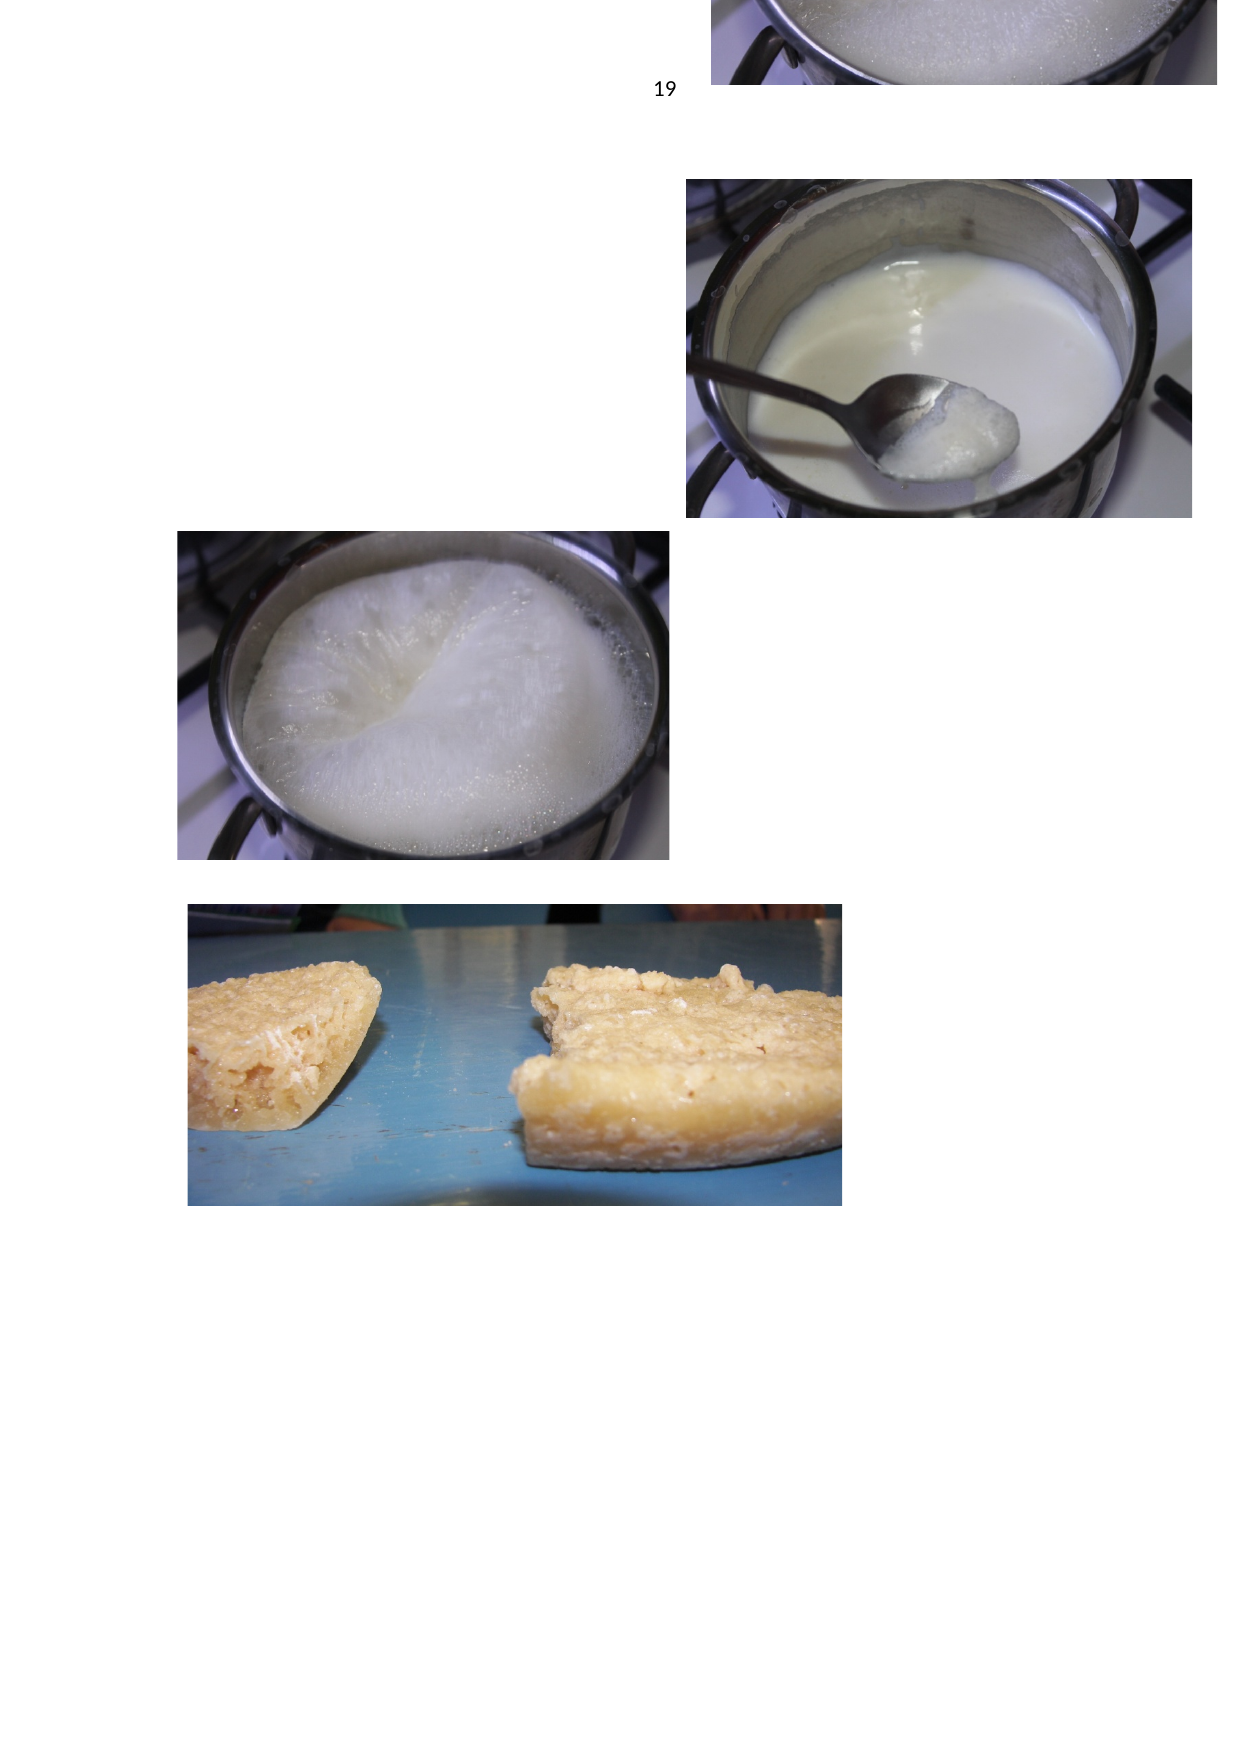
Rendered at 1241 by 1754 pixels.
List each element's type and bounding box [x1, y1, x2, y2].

picture [686, 179, 1193, 518]
picture [177, 531, 670, 860]
picture [711, 0, 1218, 85]
picture [187, 904, 843, 1206]
